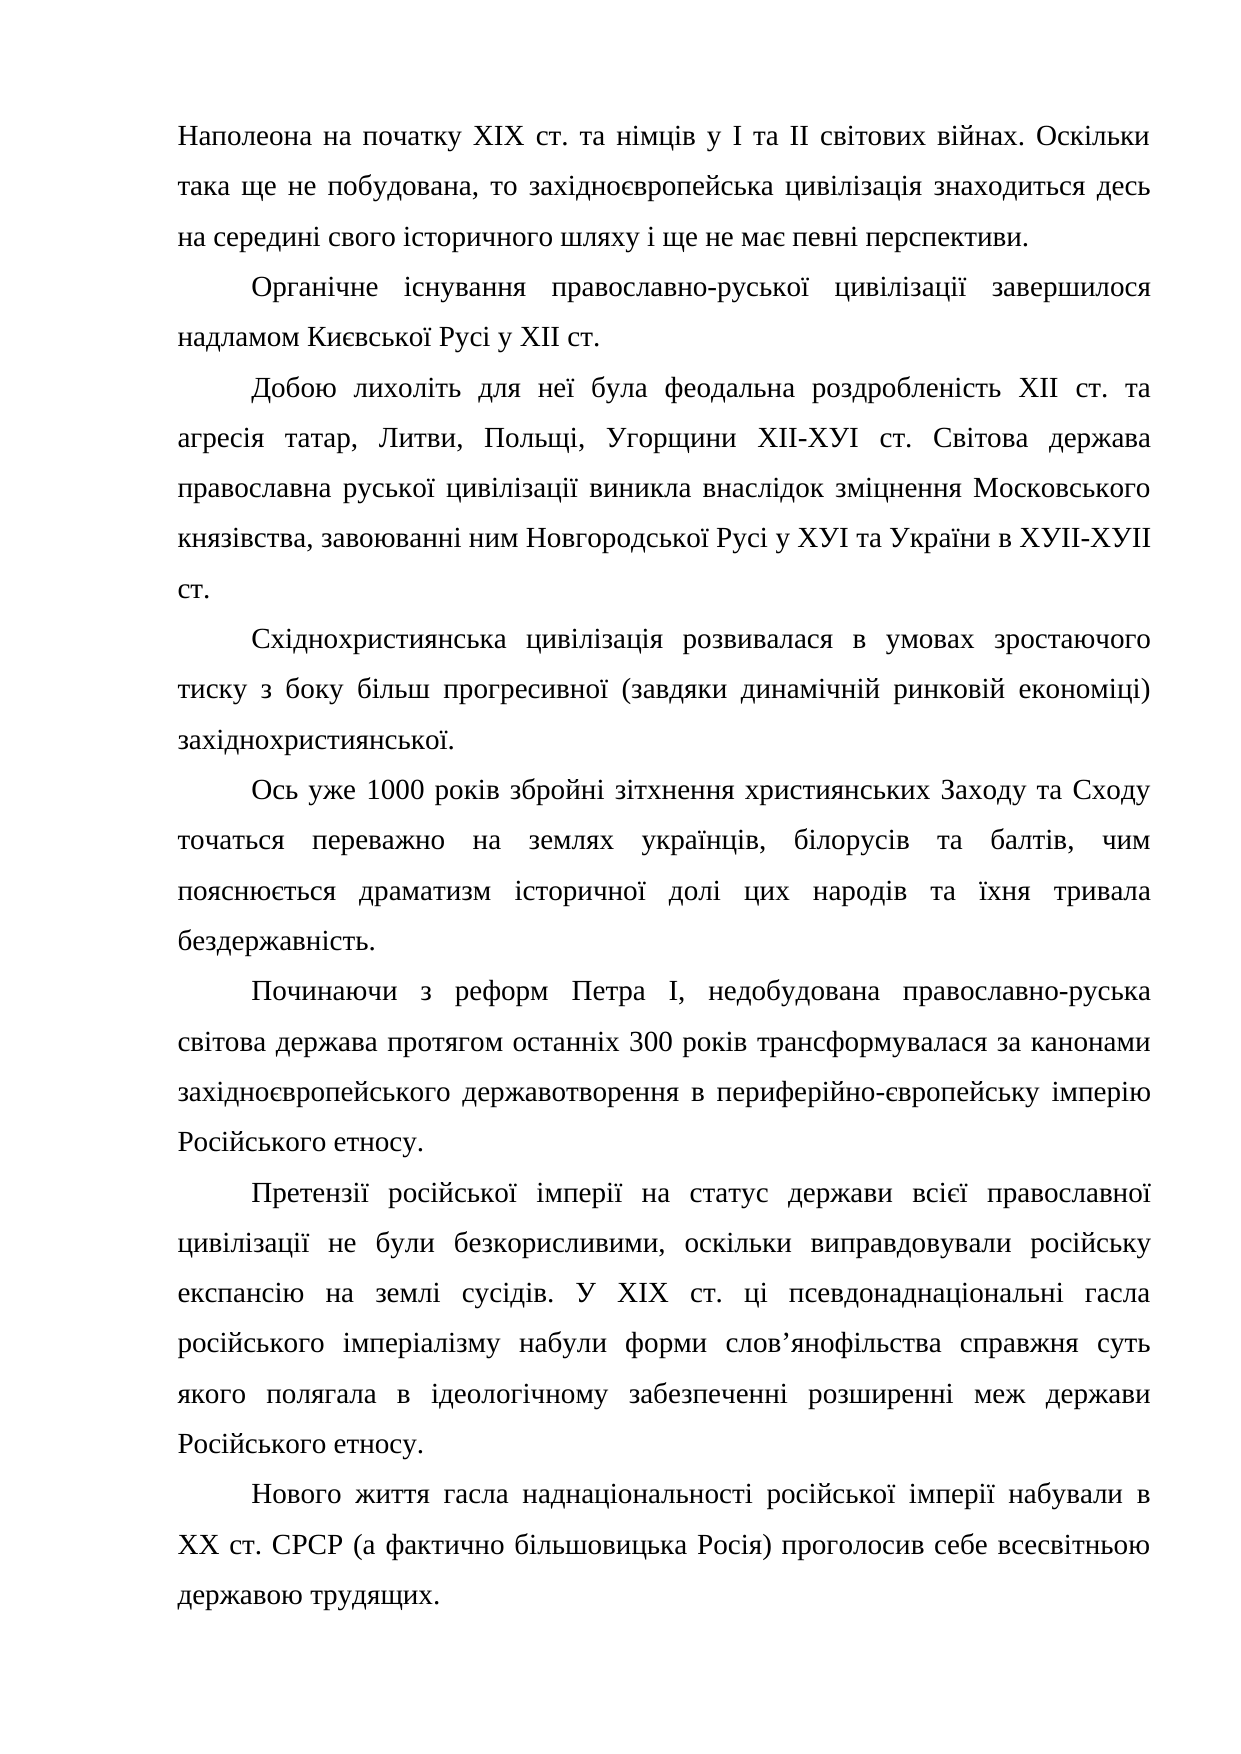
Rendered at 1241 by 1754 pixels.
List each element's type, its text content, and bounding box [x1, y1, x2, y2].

text Нового життя гасла наднаціональності російської імперії набували в ХХ ст. СРСР (а фактично більшовицька Росія) проголосив себе всесвітньою державою трудящих. [177, 1477, 1152, 1611]
text Органічне існування православно-руської цивілізації завершилося надламом Києвської Русі у ХІІ ст. [177, 269, 1152, 353]
text Претензії російської імперії на статус держави всієї православної цивілізації не були безкорисливими, оскільки виправдовували російську експансію на землі сусідів. У ХІХ ст. ці псевдонаднаціональні гасла російського імперіалізму набули форми слов’янофільства справжня суть якого полягала в ідеологічному забезпеченні розширенні меж держави Російського етносу. [177, 1175, 1152, 1460]
text Добою лихоліть для неї була феодальна роздробленість ХІІ ст. та агресія татар, Литви, Польщі, Угорщини ХІІ-ХУІ ст. Світова держава православна руської цивілізації виникла внаслідок зміцнення Московського князівства, завоюванні ним Новгородської Русі у ХУІ та України в ХУІІ-ХУІІ ст. [177, 370, 1152, 604]
text Починаючи з реформ Петра І, недобудована православно-руська світова держава протягом останніх 300 років трансформувалася за канонами західноєвропейського державотворення в периферійно-європейську імперію Російського етносу. [177, 973, 1152, 1158]
text Ось уже 1000 років збройні зітхнення християнських Заходу та Сходу точаться переважно на землях українців, білорусів та балтів, чим пояснюється драматизм історичної долі цих народів та їхня тривала бездержавність. [177, 772, 1152, 957]
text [177, 118, 1152, 252]
text Східнохристиянська цивілізація розвивалася в умовах зростаючого тиску з боку більш прогресивної (завдяки динамічній ринковій економіці) західнохристиянської. [177, 621, 1152, 755]
